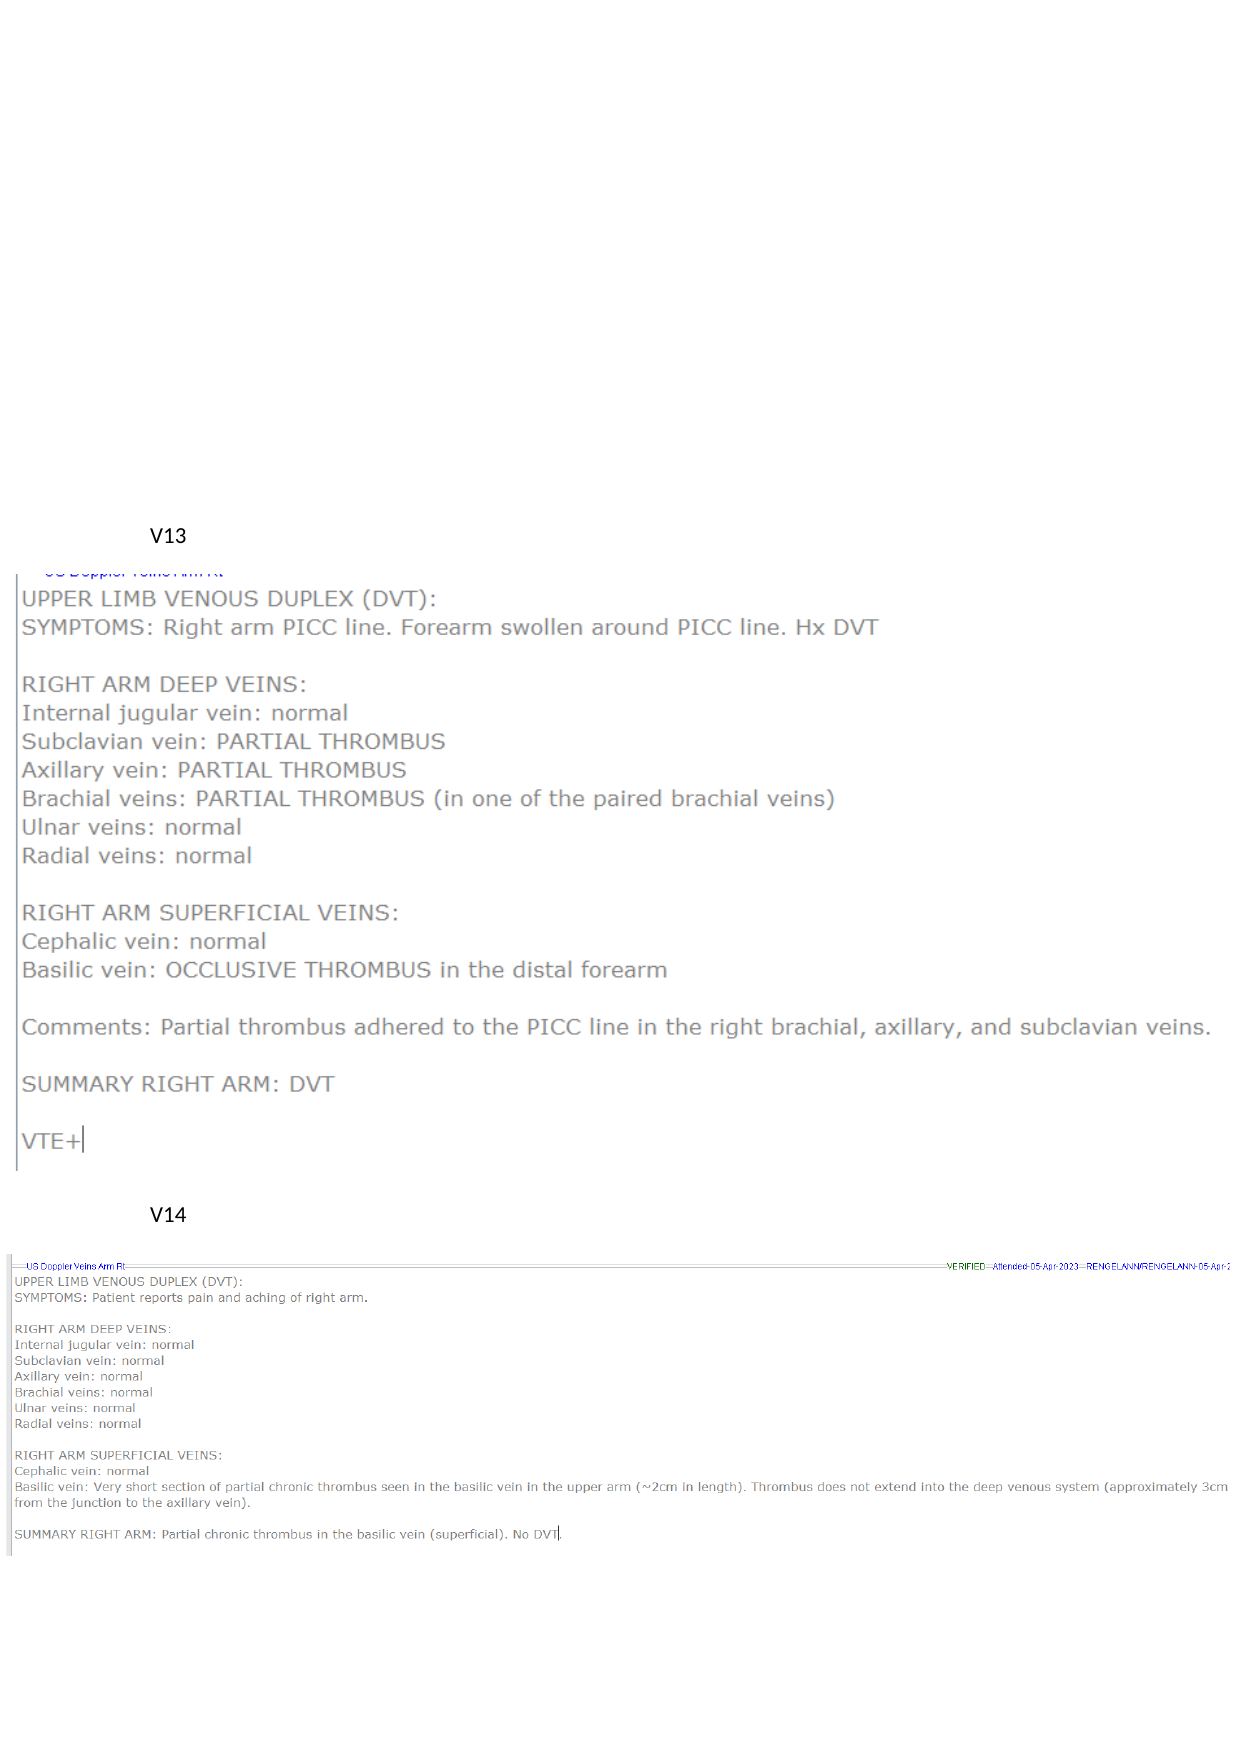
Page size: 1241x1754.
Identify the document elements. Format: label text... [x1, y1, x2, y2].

text V13 [150, 521, 1090, 549]
picture [6, 1254, 1230, 1556]
text V14 [150, 1171, 1090, 1228]
picture [15, 574, 1229, 1171]
